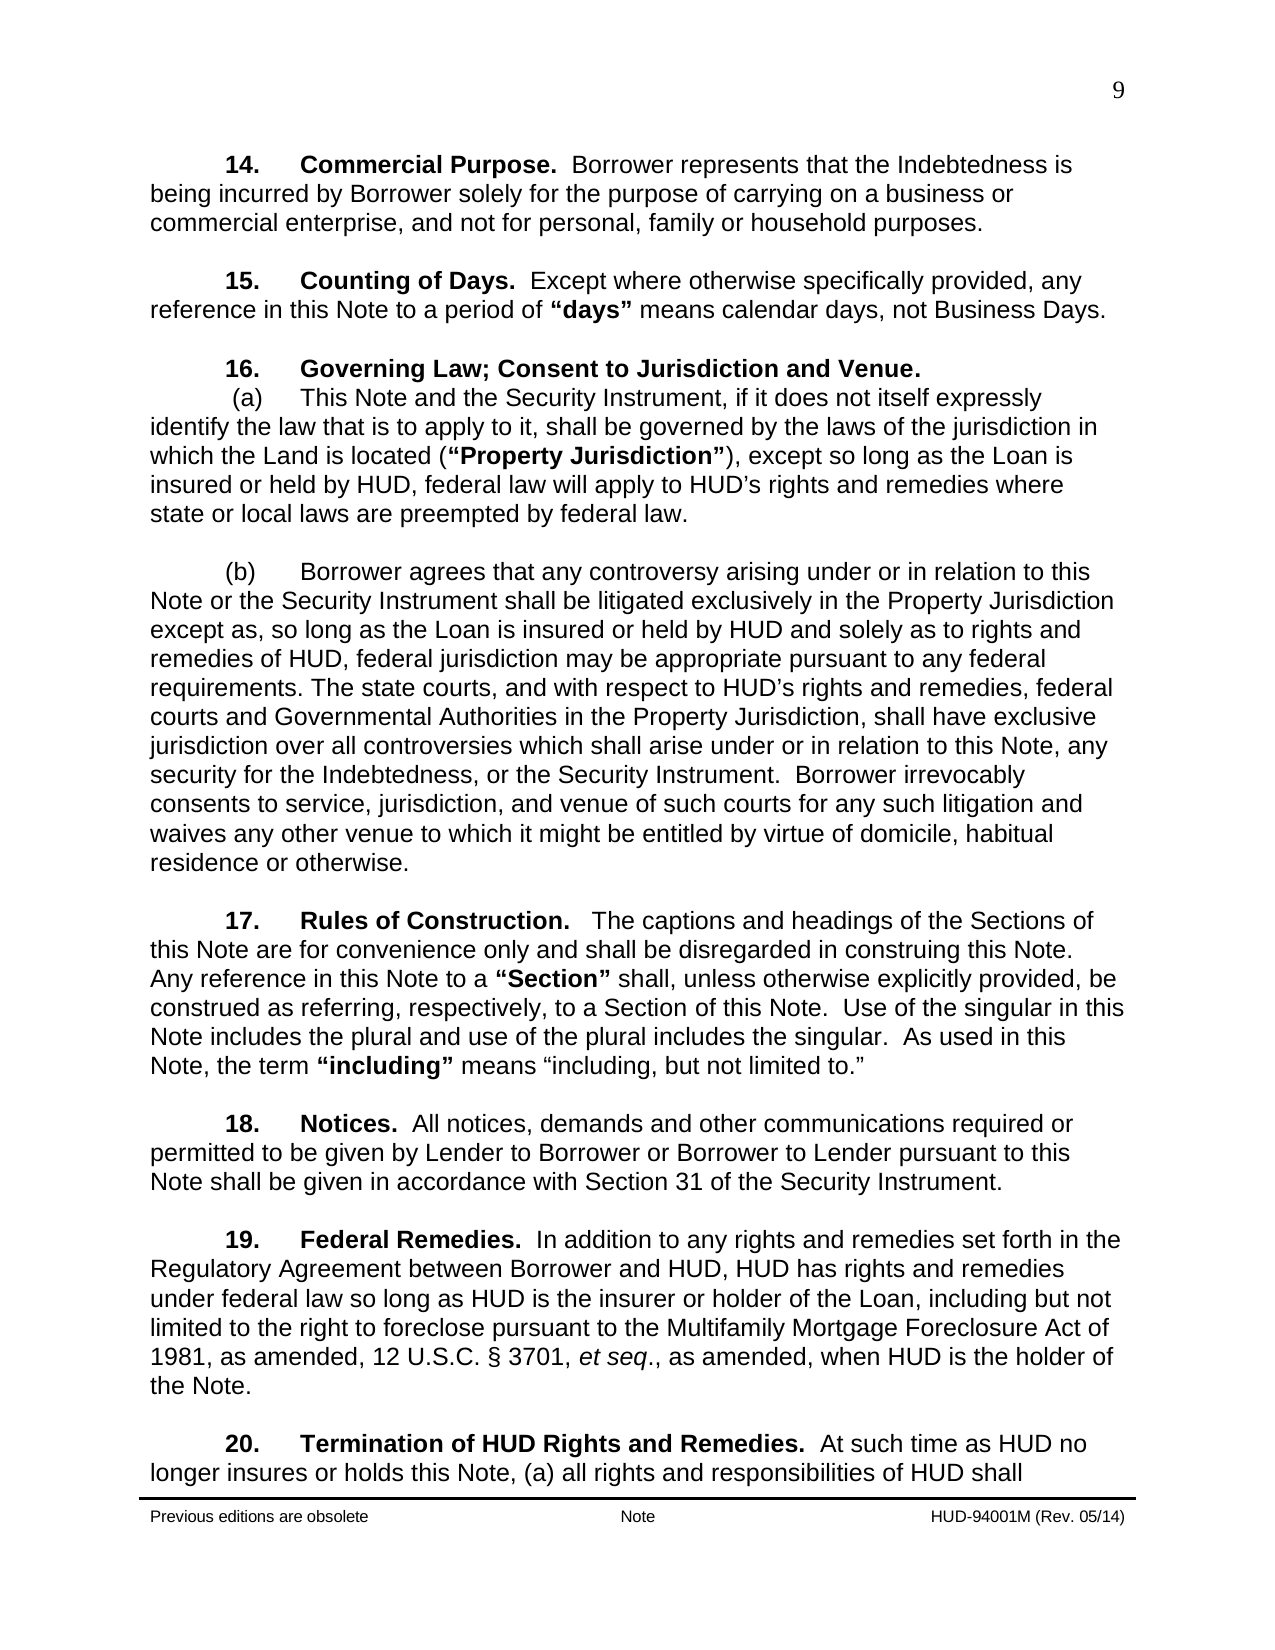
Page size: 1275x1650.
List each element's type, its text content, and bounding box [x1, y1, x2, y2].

text 15. Counting of Days. Except where otherwise specifically provided, any reference in this Note to a period of “days” means calendar days, not Business Days. [150, 266, 1125, 324]
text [150, 1429, 1125, 1487]
text (a) This Note and the Security Instrument, if it does not itself expressly identify the law that is to apply to it, shall be governed by the laws of the jurisdiction in which the Land is located (“Property Jurisdiction”), except so long as the Loan is insured or held by HUD, federal law will apply to HUD’s rights and remedies where state or local laws are preempted by federal law. [150, 382, 1125, 528]
text 18. Notices. All notices, demands and other communications required or permitted to be given by Lender to Borrower or Borrower to Lender pursuant to this Note shall be given in accordance with Section 31 of the Security Instrument. [150, 1109, 1125, 1196]
text 14. Commercial Purpose. Borrower represents that the Indebtedness is being incurred by Borrower solely for the purpose of carrying on a business or commercial enterprise, and not for personal, family or household purposes. [150, 150, 1125, 237]
text 16. Governing Law; Consent to Jurisdiction and Venue. [150, 353, 1125, 382]
text (b) Borrower agrees that any controversy arising under or in relation to this Note or the Security Instrument shall be litigated exclusively in the Property Jurisdiction except as, so long as the Loan is insured or held by HUD and solely as to rights and remedies of HUD, federal jurisdiction may be appropriate pursuant to any federal requirements. The state courts, and with respect to HUD’s rights and remedies, federal courts and Governmental Authorities in the Property Jurisdiction, shall have exclusive jurisdiction over all controversies which shall arise under or in relation to this Note, any security for the Indebtedness, or the Security Instrument. Borrower irrevocably consents to service, jurisdiction, and venue of such courts for any such litigation and waives any other venue to which it might be entitled by virtue of domicile, habitual residence or otherwise. [150, 557, 1125, 877]
text 17. Rules of Construction. The captions and headings of the Sections of this Note are for convenience only and shall be disregarded in construing this Note. Any reference in this Note to a “Section” shall, unless otherwise explicitly provided, be construed as referring, respectively, to a Section of this Note. Use of the singular in this Note includes the plural and use of the plural includes the singular. As used in this Note, the term “including” means “including, but not limited to.” [150, 906, 1125, 1080]
text 19. Federal Remedies. In addition to any rights and remedies set forth in the Regulatory Agreement between Borrower and HUD, HUD has rights and remedies under federal law so long as HUD is the insurer or holder of the Loan, including but not limited to the right to foreclose pursuant to the Multifamily Mortgage Foreclosure Act of 1981, as amended, 12 U.S.C. § 3701, et seq., as amended, when HUD is the holder of the Note. [150, 1225, 1125, 1400]
